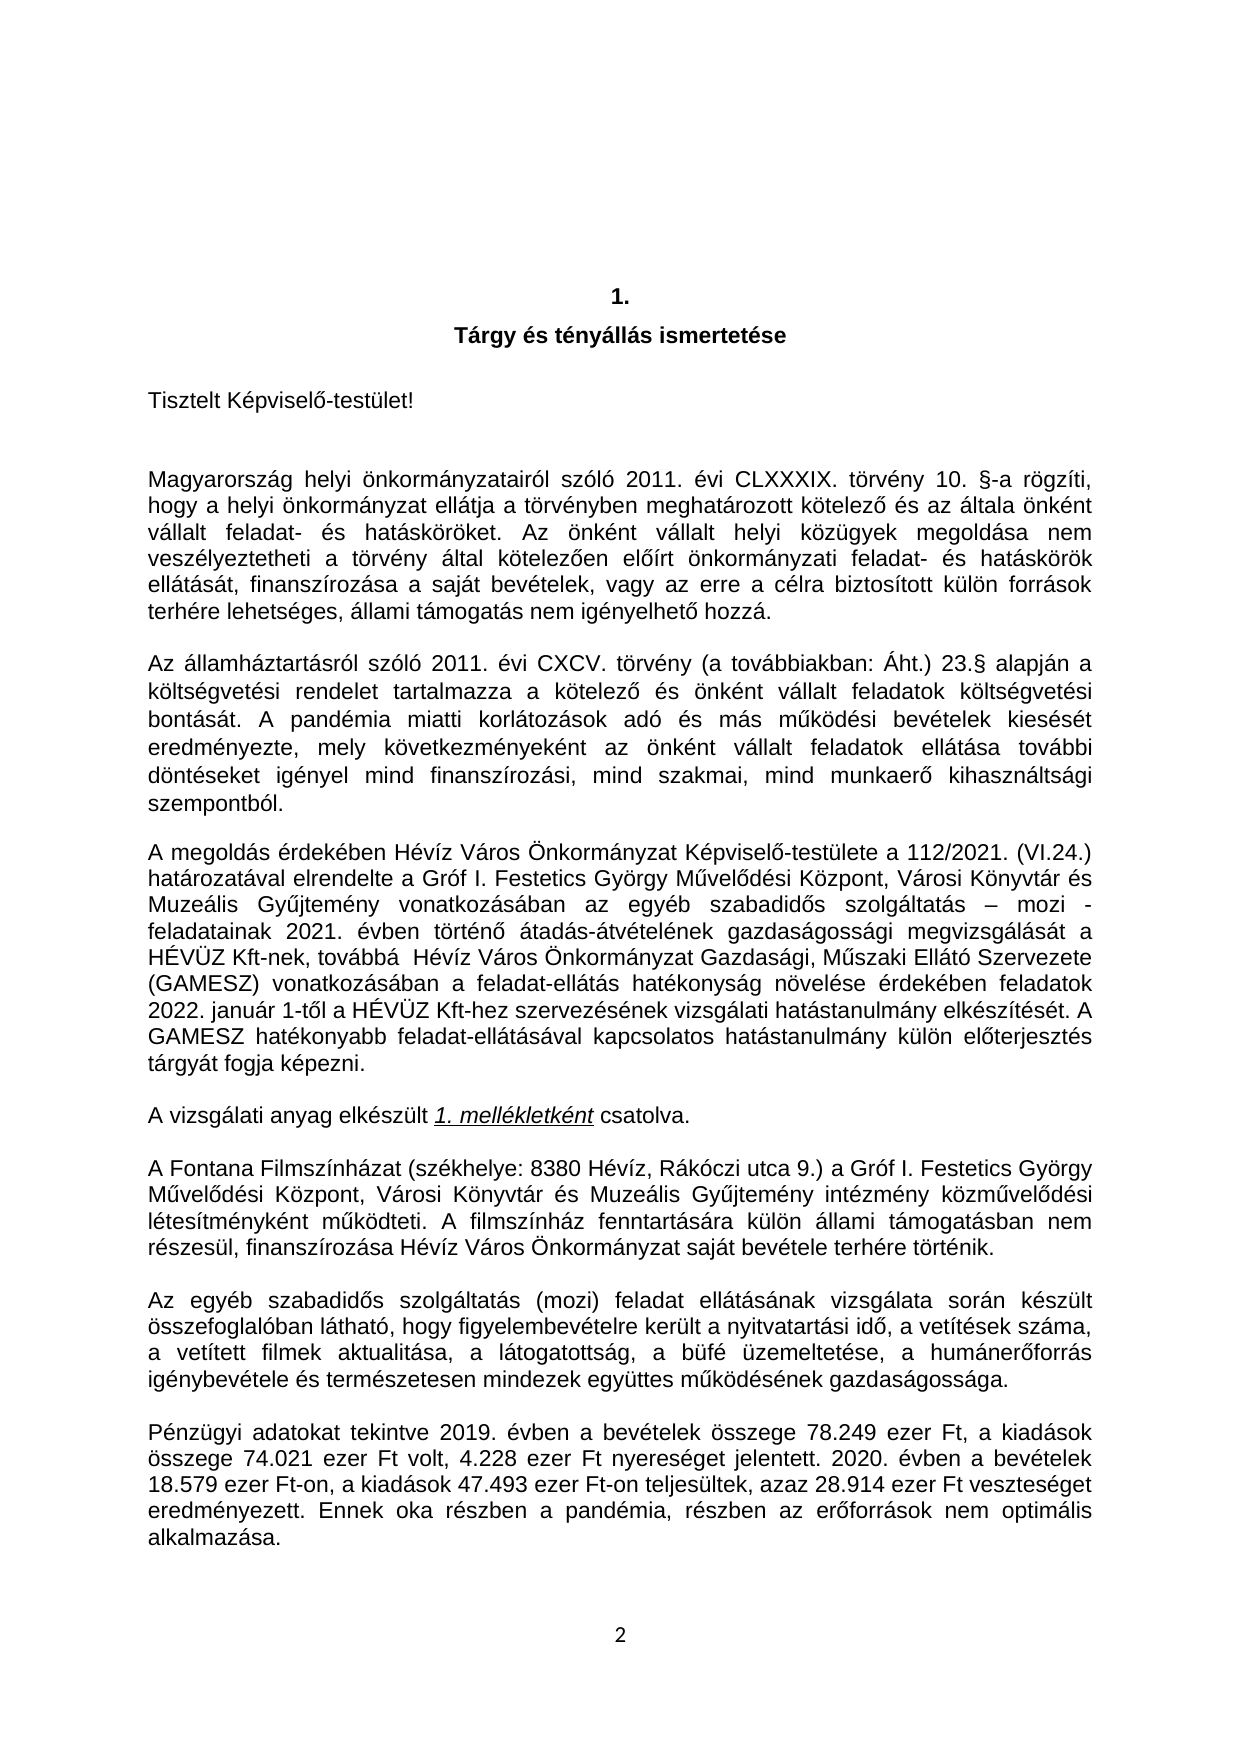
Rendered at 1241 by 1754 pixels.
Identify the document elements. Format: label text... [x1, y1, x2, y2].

text A megoldás érdekében Hévíz Város Önkormányzat Képviselő-testülete a 112/2021. (VI.24.) határozatával elrendelte a Gróf I. Festetics György Művelődési Központ, Városi Könyvtár és Muzeális Gyűjtemény vonatkozásában az egyéb szabadidős szolgáltatás – mozi - feladatainak 2021. évben történő átadás-átvételének gazdaságossági megvizsgálását a HÉVÜZ Kft-nek, továbbá Hévíz Város Önkormányzat Gazdasági, Műszaki Ellátó Szervezete (GAMESZ) vonatkozásában a feladat-ellátás hatékonyság növelése érdekében feladatok 2022. január 1-től a HÉVÜZ Kft-hez szervezésének vizsgálati hatástanulmány elkészítését. A GAMESZ hatékonyabb feladat-ellátásával kapcsolatos hatástanulmány külön előterjesztés tárgyát fogja képezni. [148, 839, 1093, 1076]
text Tisztelt Képviselő-testület! [148, 387, 1093, 413]
text Magyarország helyi önkormányzatairól szóló 2011. évi CLXXXIX. törvény 10. §-a rögzíti, hogy a helyi önkormányzat ellátja a törvényben meghatározott kötelező és az általa önként vállalt feladat- és hatásköröket. Az önként vállalt helyi közügyek megoldása nem veszélyeztetheti a törvény által kötelezően előírt önkormányzati feladat- és hatáskörök ellátását, finanszírozása a saját bevételek, vagy az erre a célra biztosított külön források terhére lehetséges, állami támogatás nem igényelhető hozzá. [148, 466, 1093, 624]
text Tárgy és tényállás ismertetése [148, 322, 1093, 348]
text 1. [148, 283, 1093, 309]
text A vizsgálati anyag elkészült 1. mellékletként csatolva. [148, 1102, 1093, 1128]
text Az államháztartásról szóló 2011. évi CXCV. törvény (a továbbiakban: Áht.) 23.§ alapján a költségvetési rendelet tartalmazza a kötelező és önként vállalt feladatok költségvetési bontását. A pandémia miatti korlátozások adó és más működési bevételek kiesését eredményezte, mely következményeként az önként vállalt feladatok ellátása további döntéseket igényel mind finanszírozási, mind szakmai, mind munkaerő kihasználtsági szempontból. [148, 650, 1093, 816]
text A Fontana Filmszínházat (székhelye: 8380 Hévíz, Rákóczi utca 9.) a Gróf I. Festetics György Művelődési Központ, Városi Könyvtár és Muzeális Gyűjtemény intézmény közművelődési létesítményként működteti. A filmszínház fenntartására külön állami támogatásban nem részesül, finanszírozása Hévíz Város Önkormányzat saját bevétele terhére történik. [148, 1155, 1093, 1260]
text Pénzügyi adatokat tekintve 2019. évben a bevételek összege 78.249 ezer Ft, a kiadások összege 74.021 ezer Ft volt, 4.228 ezer Ft nyereséget jelentett. 2020. évben a bevételek 18.579 ezer Ft-on, a kiadások 47.493 ezer Ft-on teljesültek, azaz 28.914 ezer Ft veszteséget eredményezett. Ennek oka részben a pandémia, részben az erőforrások nem optimális alkalmazása. [148, 1418, 1093, 1550]
text Az egyéb szabadidős szolgáltatás (mozi) feladat ellátásának vizsgálata során készült összefoglalóban látható, hogy figyelembevételre került a nyitvatartási idő, a vetítések száma, a vetített filmek aktualitása, a látogatottság, a büfé üzemeltetése, a humánerőforrás igénybevétele és természetesen mindezek együttes működésének gazdaságossága. [148, 1287, 1093, 1392]
